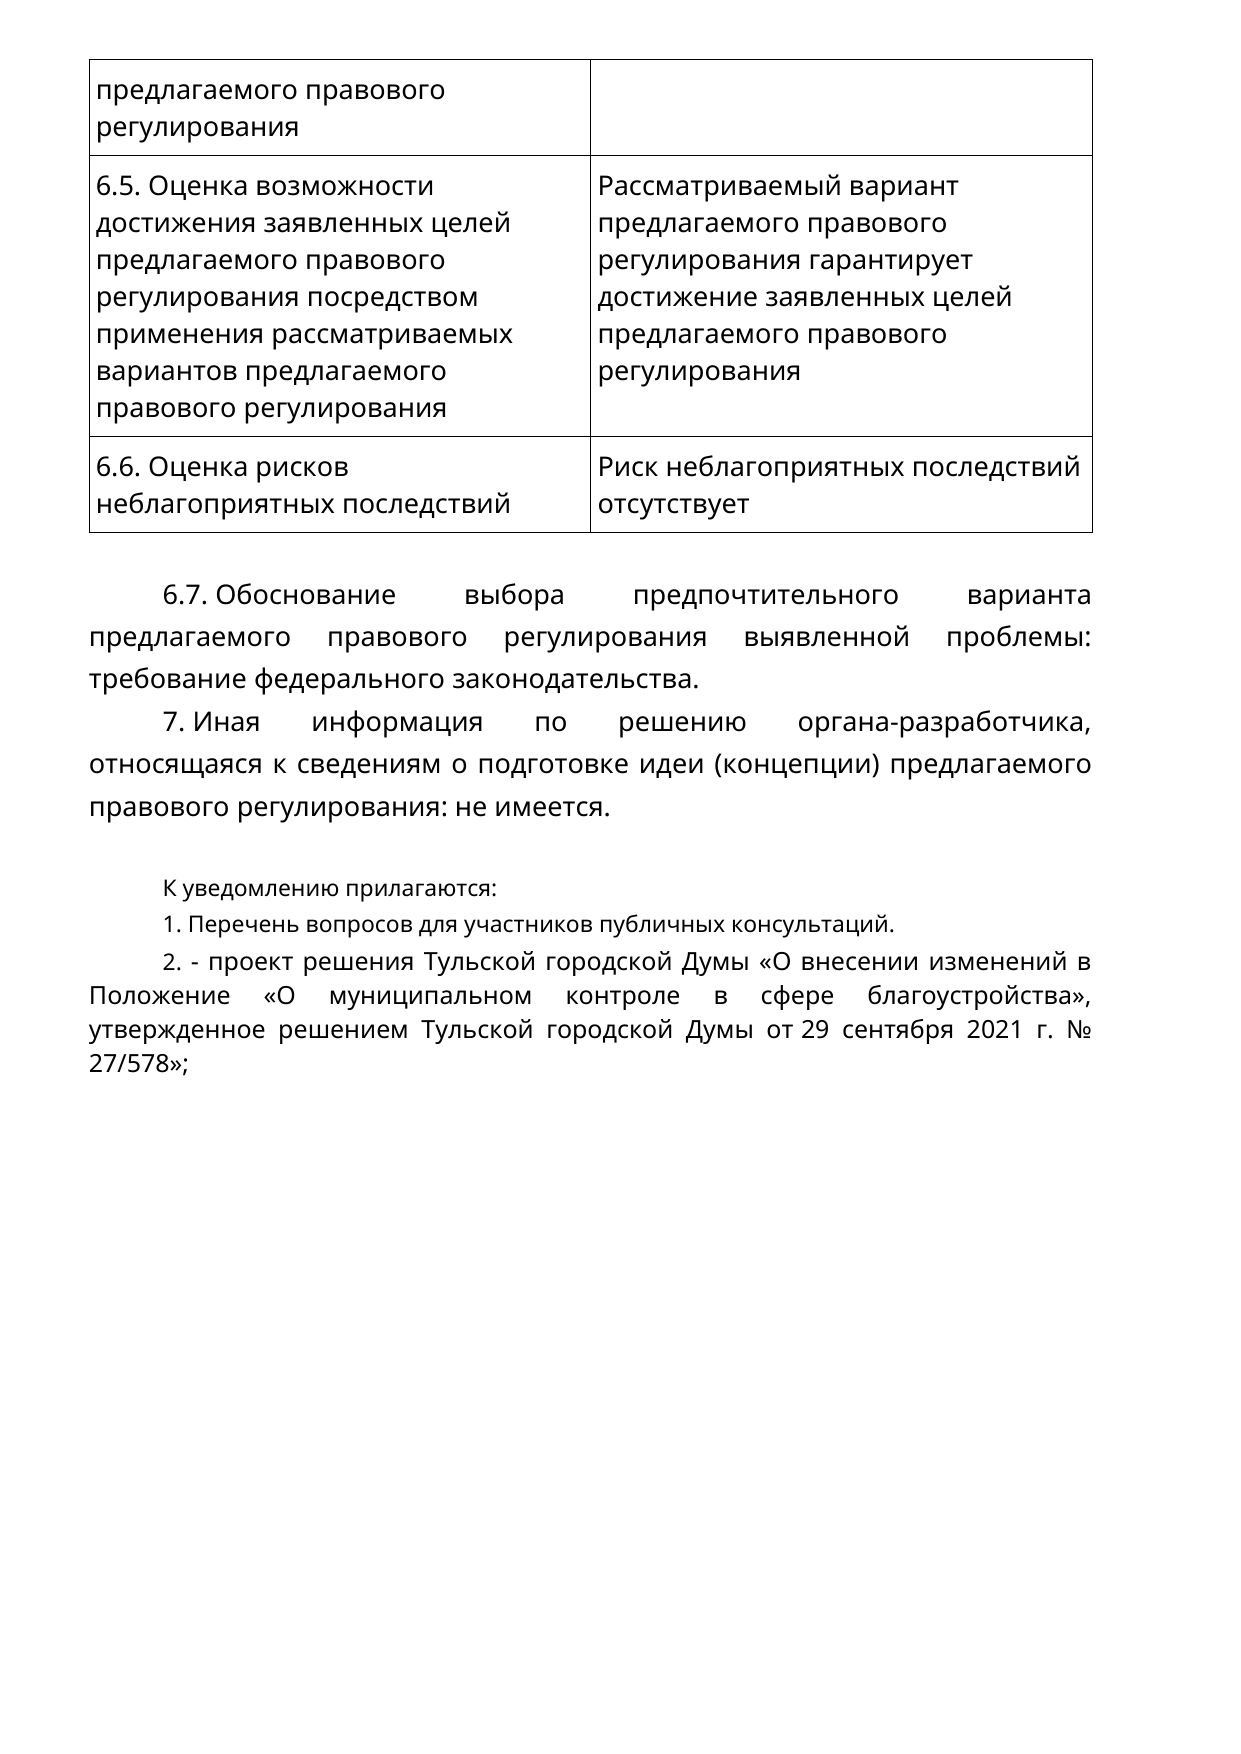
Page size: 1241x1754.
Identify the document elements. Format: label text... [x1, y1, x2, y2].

table_cell Риск неблагоприятных последствий отсутствует [591, 437, 1092, 532]
text 2. - проект решения Тульской городской Думы «О внесении изменений в Положение «О муниципальном контроле в сфере благоустройства», утвержденное решением Тульской городской Думы от 29 сентября 2021 г. № 27/578»; [89, 944, 1092, 1080]
text 7. Иная информация по решению органа-разработчика, относящаяся к сведениям о подготовке идеи (концепции) предлагаемого правового регулирования: не имеется. [89, 702, 1092, 824]
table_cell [591, 60, 1092, 155]
text К уведомлению прилагаются: [89, 872, 1092, 903]
table_cell 6.5. Оценка возможности достижения заявленных целей предлагаемого правового регулирования посредством применения рассматриваемых вариантов предлагаемого правового регулирования [90, 156, 590, 436]
table_cell Рассматриваемый вариант предлагаемого правового регулирования гарантирует достижение заявленных целей предлагаемого правового регулирования [591, 156, 1092, 436]
text 1. Перечень вопросов для участников публичных консультаций. [89, 908, 1092, 939]
table_cell 6.6. Оценка рисков неблагоприятных последствий [90, 437, 590, 532]
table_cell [90, 60, 590, 155]
text 6.7. Обоснование выбора предпочтительного варианта предлагаемого правового регулирования выявленной проблемы: требование федерального законодательства. [89, 575, 1092, 697]
